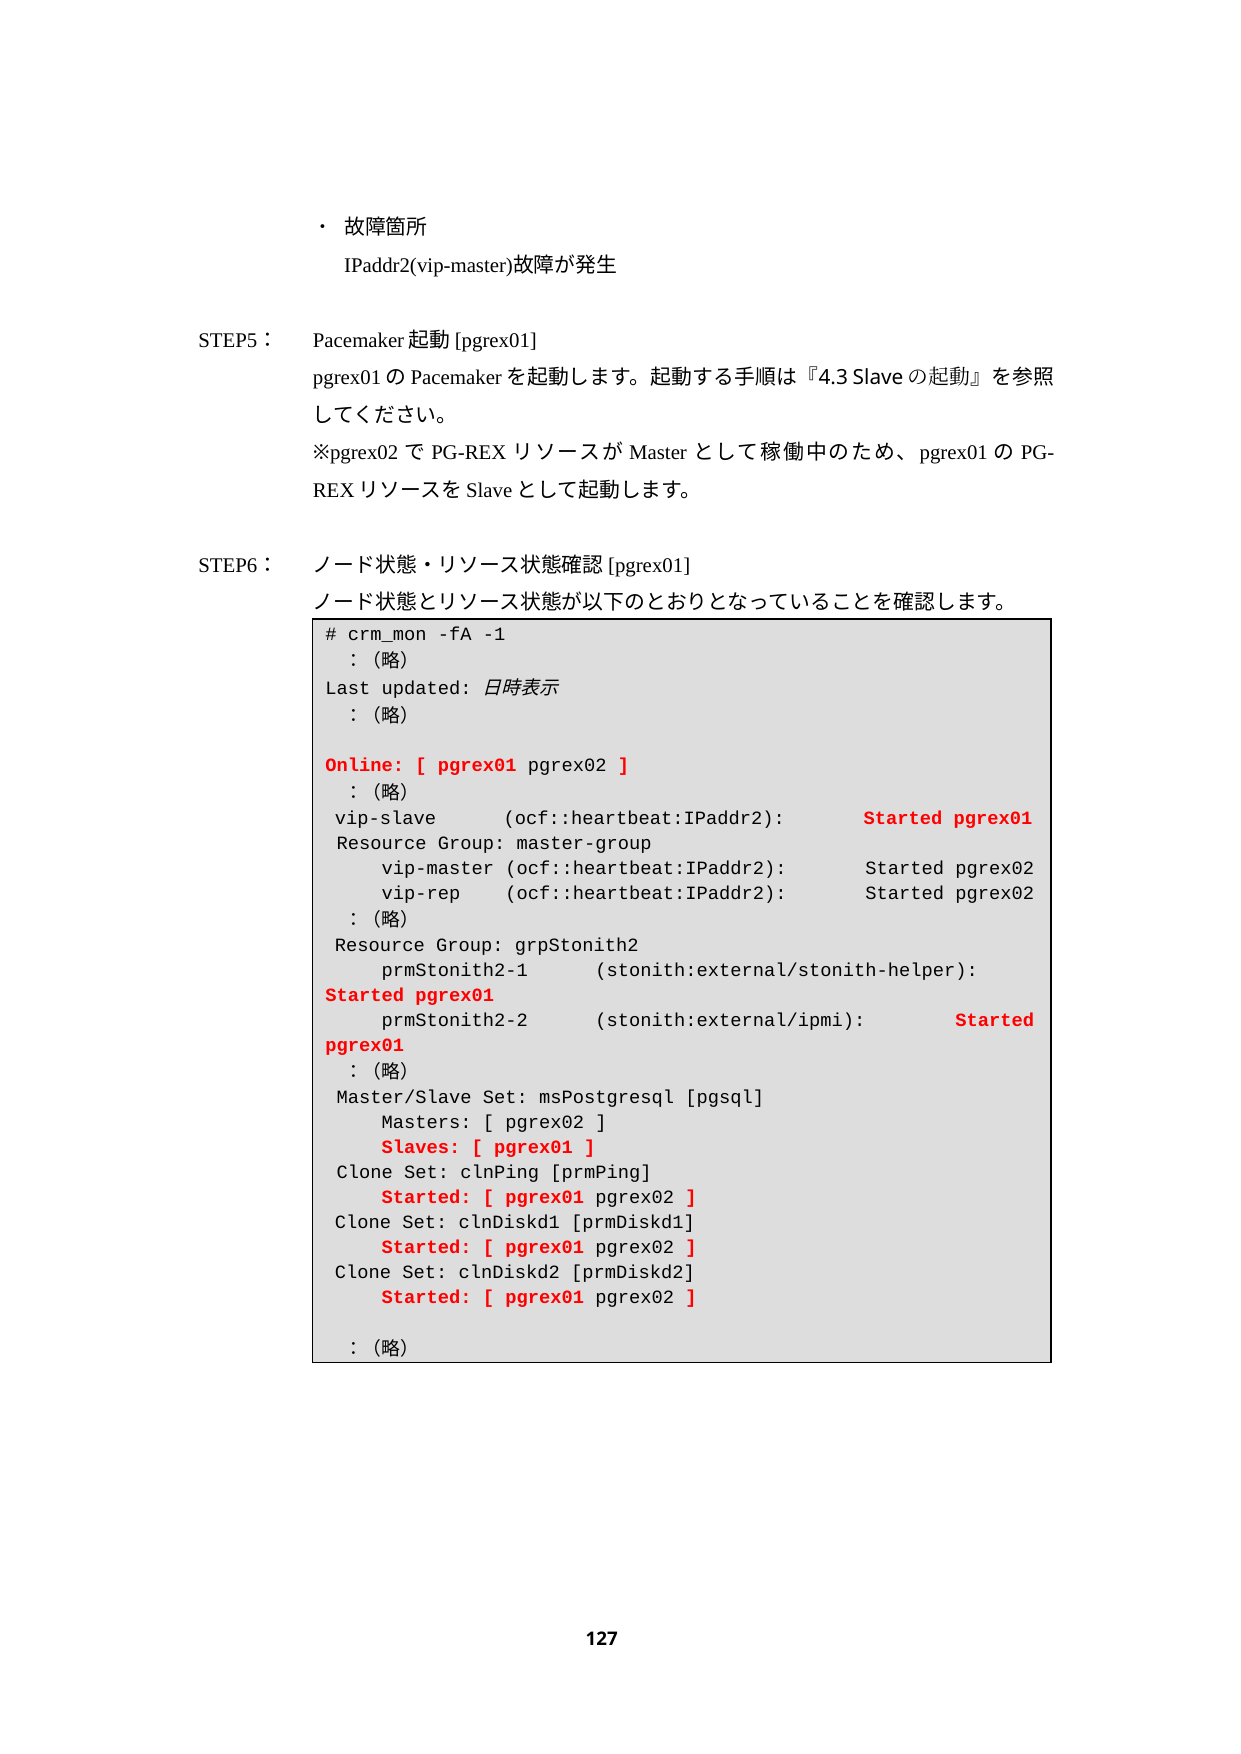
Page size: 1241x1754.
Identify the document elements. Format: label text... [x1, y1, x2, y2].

text pgrex01のPacemakerを起動します。起動する手順は『4.3 Slaveの起動』を参照してください。 [313, 357, 1054, 432]
text ※pgrex02でPG-REXリソースがMasterとして稼働中のため、pgrex01のPG-REXリソースをSlaveとして起動します。 [313, 432, 1054, 507]
list 故障箇所 IPaddr2(vip-master)故障が発生 [313, 207, 1054, 282]
text ノード状態とリソース状態が以下のとおりとなっていることを確認します。 [313, 582, 1054, 619]
text STEP6： ノード状態・リソース状態確認 [pgrex01] [198, 544, 1054, 582]
text STEP5： Pacemaker起動 [pgrex01] [198, 319, 1054, 357]
